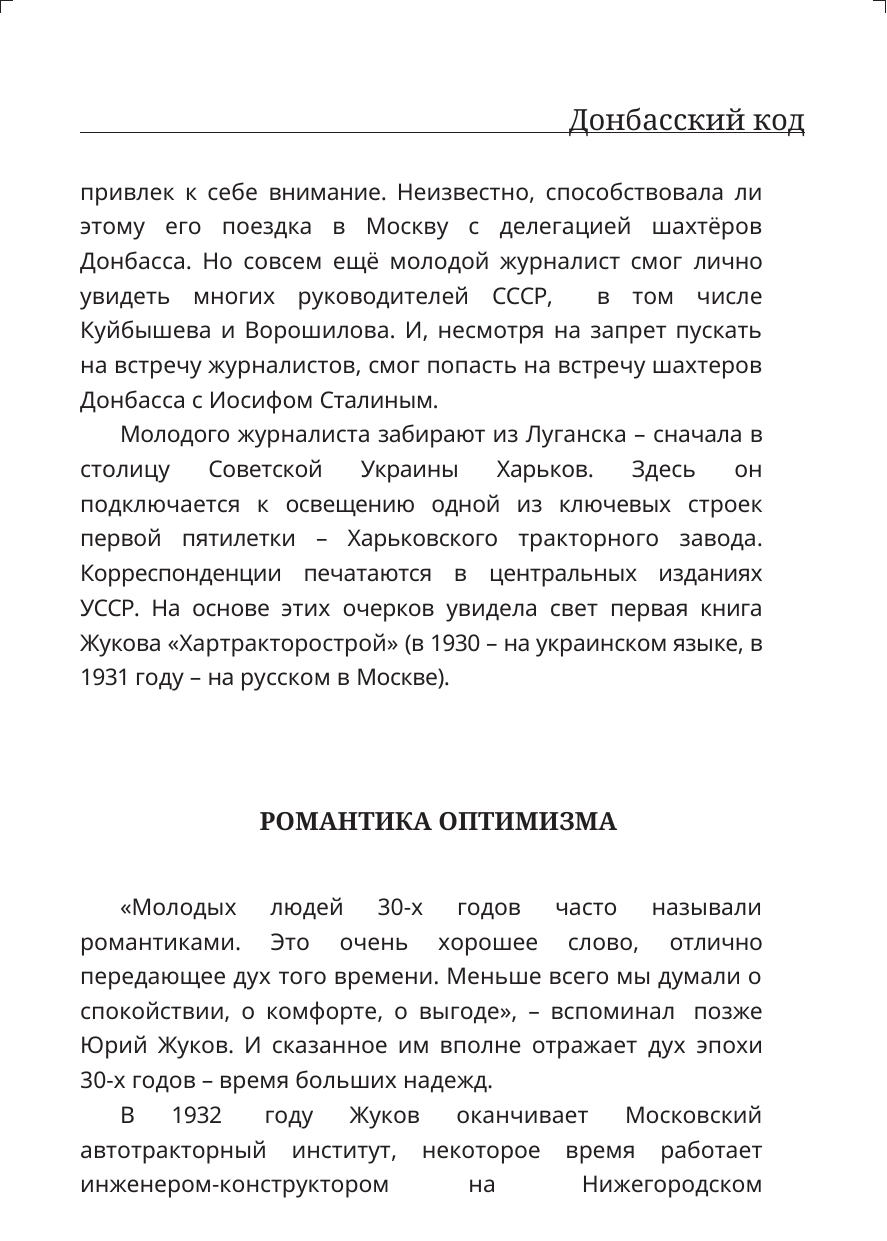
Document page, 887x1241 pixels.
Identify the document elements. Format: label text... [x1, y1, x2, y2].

subtitle Донбасский код [80, 99, 820, 138]
text привлек к себе внимание. Неизвестно, способствовала ли этому его поездка в Москву с делегацией шахтёров Донбасса. Но совсем ещё молодой журналист смог лично увидеть многих руководителей СССР, в том числе Куйбышева и Ворошилова. И, несмотря на запрет пускать на встречу журналистов, смог попасть на встречу шахтеров Донбасса с Иосифом Сталиным. [80, 176, 763, 415]
text Молодого журналиста забирают из Луганска – сначала в столицу Советской Украины Харьков. Здесь он подключается к освещению одной из ключевых строек первой пятилетки – Харьковского тракторного завода. Корреспонденции печатаются в центральных изданиях УССР. На основе этих очерков увидела свет первая книга Жукова «Хартракторострой» (в 1930 – на украинском языке, в 1931 году – на русском в Москве). [80, 418, 763, 692]
subtitle РОМАНТИКА ОПТИМИЗМА [259, 804, 820, 838]
text «Молодых людей 30-х годов часто называли романтиками. Это очень хорошее слово, отлично передающее дух того времени. Меньше всего мы думали о спокойствии, о комфорте, о выгоде», – вспоминал позже Юрий Жуков. И сказанное им вполне отражает дух эпохи 30-х годов – время больших надежд. [80, 891, 763, 1095]
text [80, 1099, 763, 1199]
